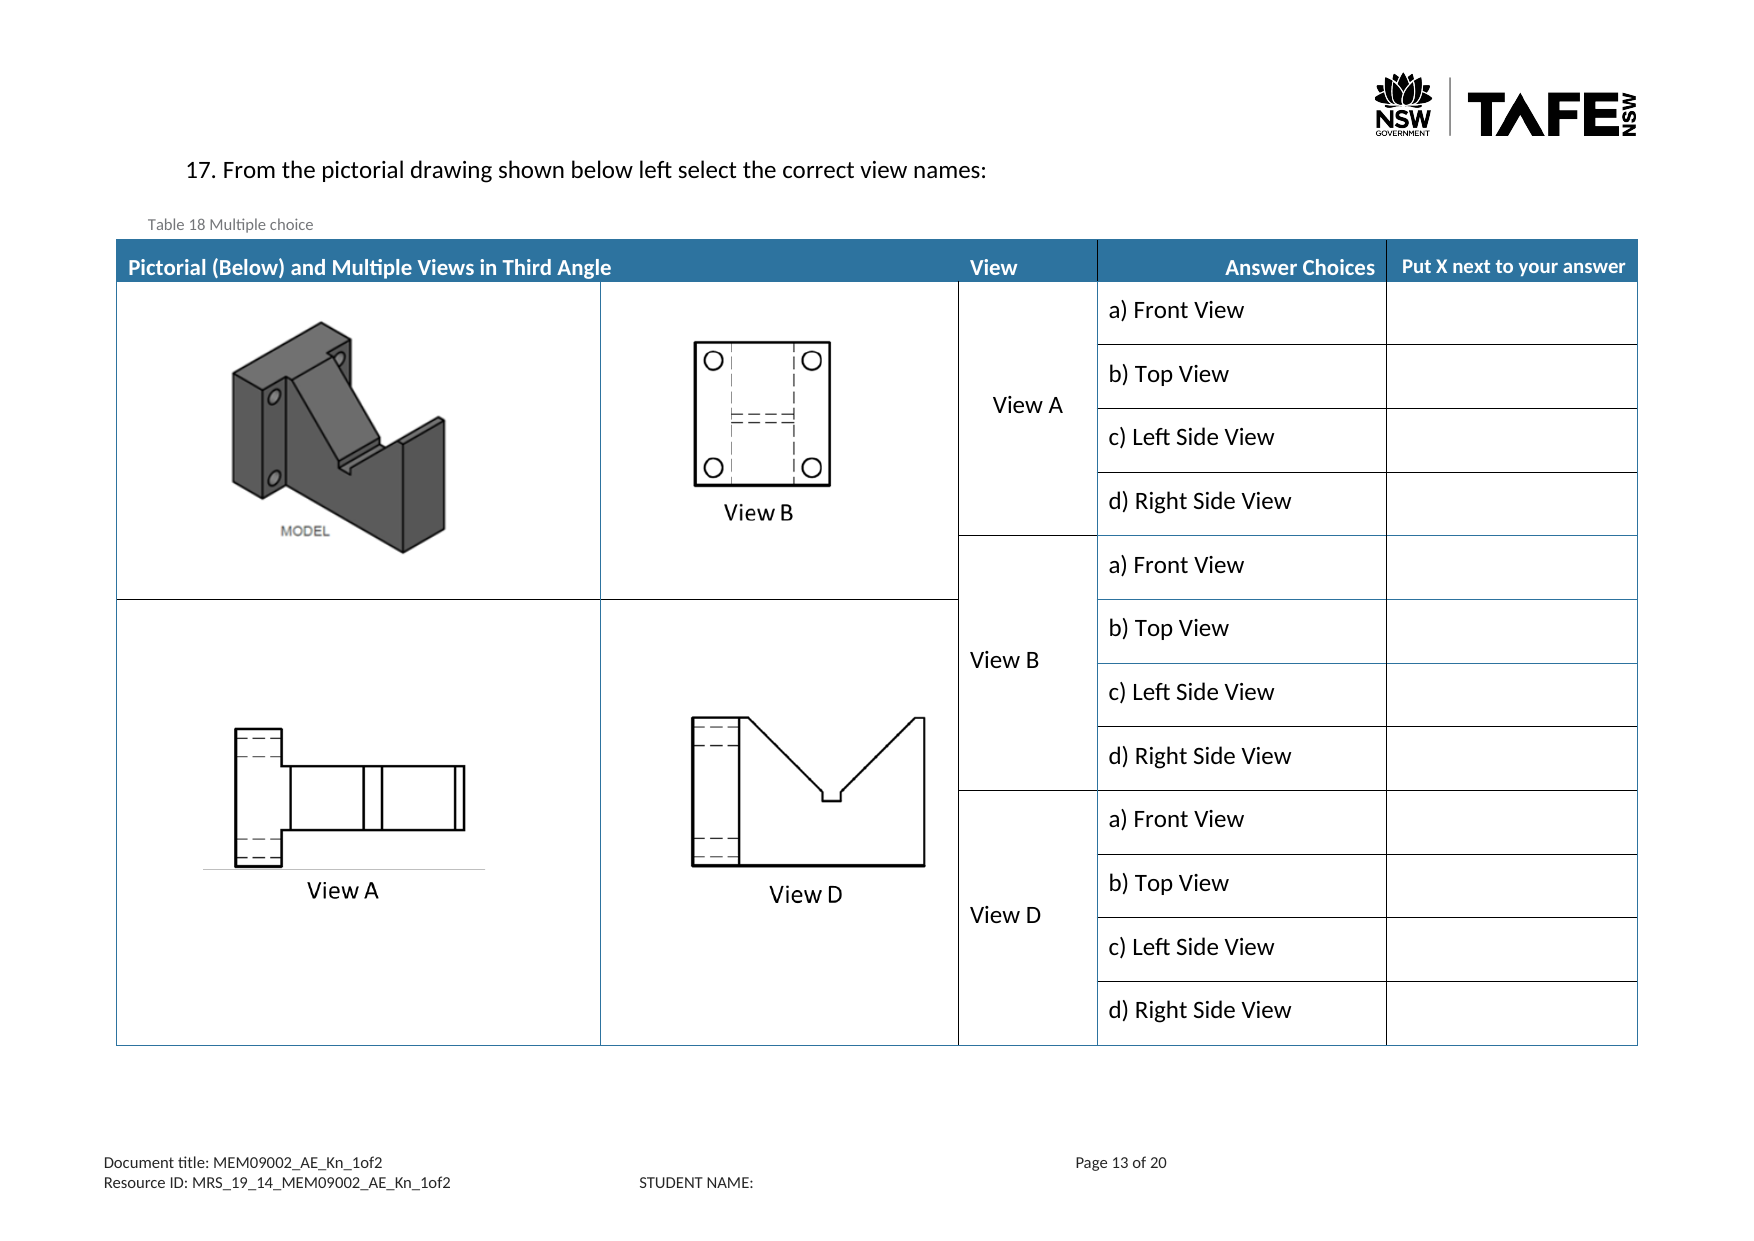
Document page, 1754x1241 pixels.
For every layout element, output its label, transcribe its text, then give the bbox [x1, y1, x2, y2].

table_cell a) Front View [1098, 791, 1386, 853]
picture [686, 712, 932, 925]
text Table 18 Multiple choice [148, 214, 1606, 234]
list From the pictorial drawing shown below left select the correct view names: [185, 154, 1606, 184]
picture [203, 716, 486, 921]
picture [203, 298, 482, 576]
table_cell d) Right Side View [1098, 727, 1386, 790]
table_cell b) Top View [1098, 855, 1386, 917]
table_cell [601, 282, 958, 599]
table_cell [117, 600, 600, 1044]
table_cell [1387, 536, 1637, 599]
table_cell [1387, 409, 1637, 472]
table_cell c) Left Side View [1098, 918, 1386, 981]
picture [686, 331, 844, 542]
table_header Pictorial (Below) and Multiple Views in Third Angle Projection. [117, 240, 958, 281]
table_cell [1387, 982, 1637, 1044]
table_cell [1387, 855, 1637, 917]
table_cell d) Right Side View [1098, 982, 1386, 1044]
table_cell View B [959, 536, 1097, 790]
table_cell [1387, 282, 1637, 344]
picture [1375, 71, 1636, 137]
table_cell [1387, 727, 1637, 790]
table_cell [601, 600, 958, 1044]
table_cell c) Left Side View [1098, 664, 1386, 726]
table_cell [117, 282, 600, 599]
table_header Put X next to your answer [1387, 240, 1637, 281]
table_cell [1387, 600, 1637, 663]
table_cell b) Top View [1098, 345, 1386, 408]
table_cell d) Right Side View [1098, 473, 1386, 535]
table_cell [1387, 918, 1637, 981]
table_cell [1387, 791, 1637, 853]
table_header Answer Choices [1098, 240, 1386, 281]
table_cell View A [959, 282, 1097, 535]
table_cell View D [959, 791, 1097, 1044]
table_header View Selection [959, 240, 1097, 281]
table_cell a) Front View [1098, 282, 1386, 344]
table_cell [1387, 473, 1637, 535]
table_cell [1387, 345, 1637, 408]
table_cell [1387, 664, 1637, 726]
table_cell a) Front View [1098, 536, 1386, 599]
table_cell b) Top View [1098, 600, 1386, 663]
table_cell c) Left Side View [1098, 409, 1386, 472]
